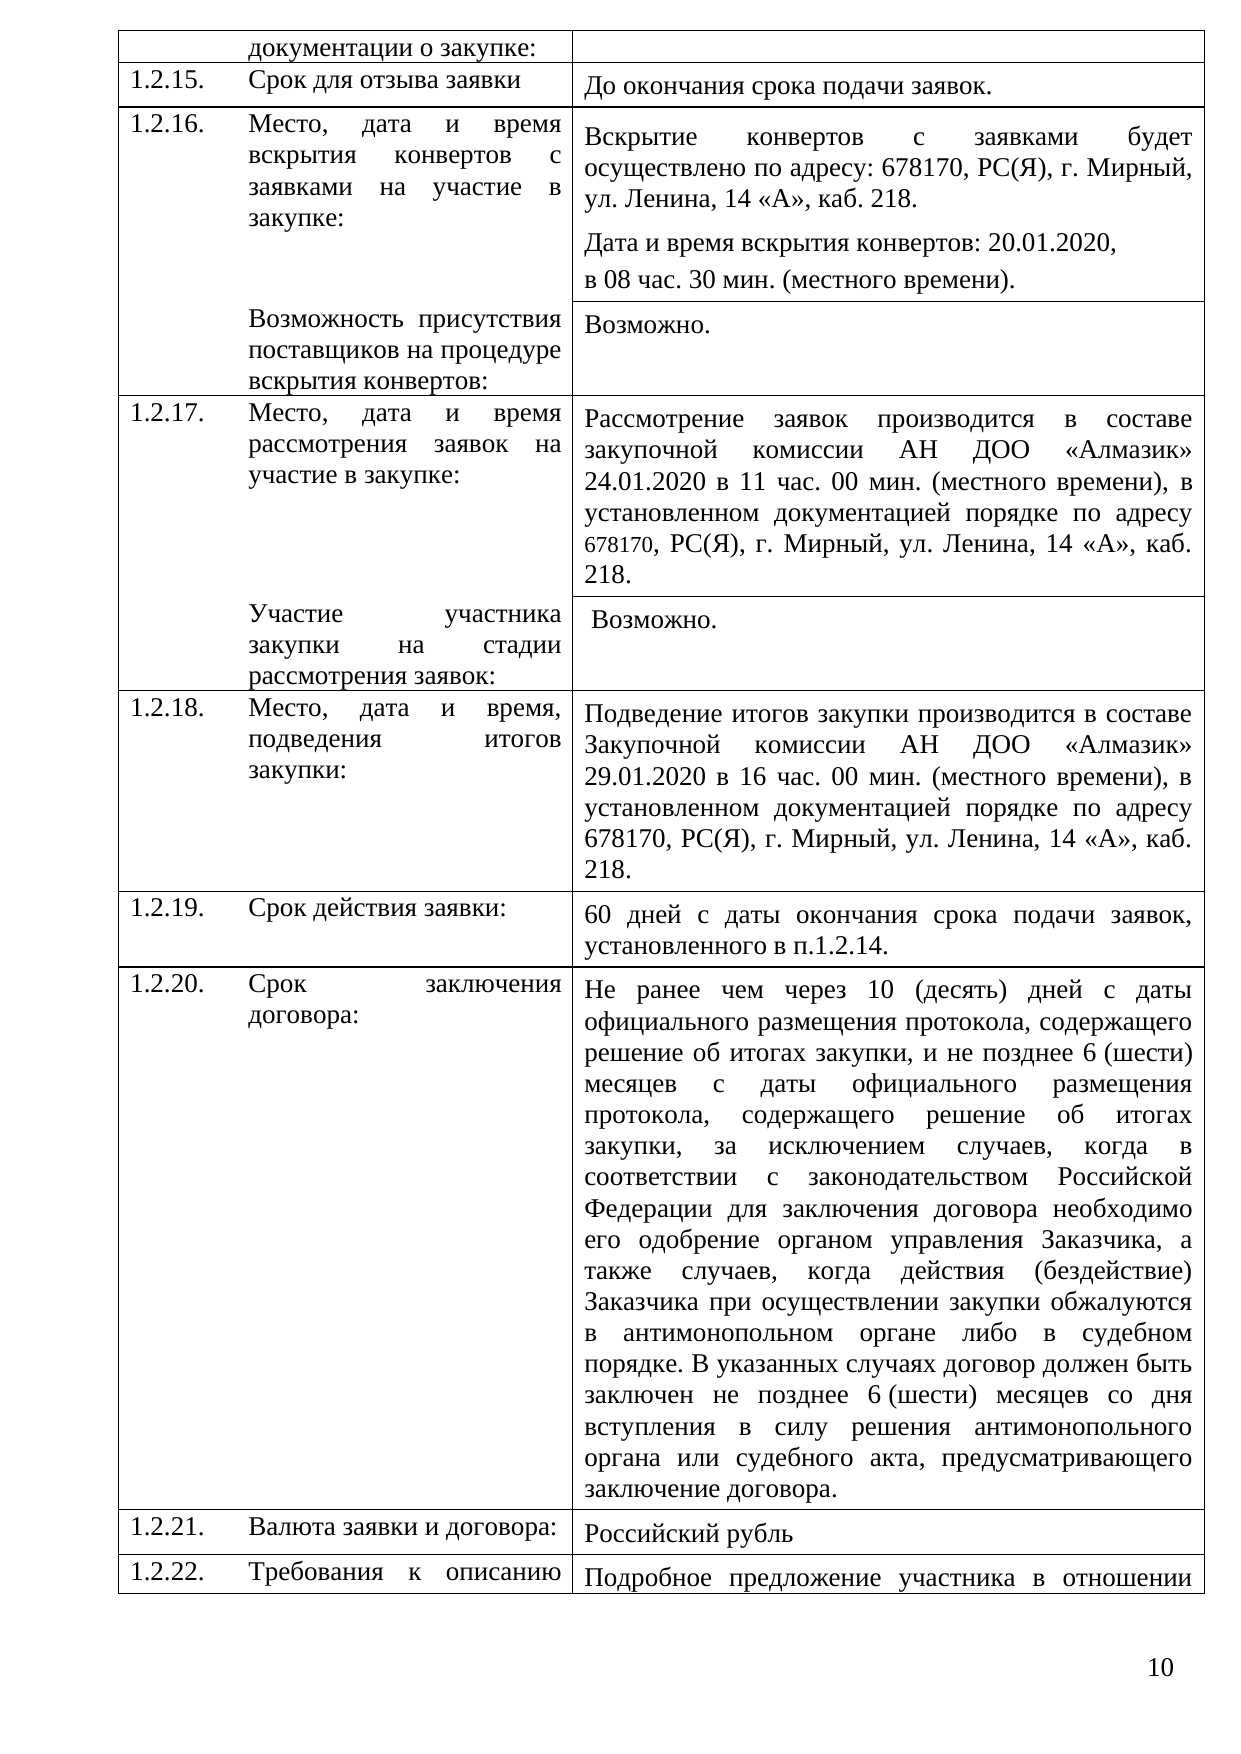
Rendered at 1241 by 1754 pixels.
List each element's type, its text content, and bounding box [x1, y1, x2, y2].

table_cell Участие участника закупки на стадии рассмотрения заявок: [119, 596, 572, 690]
table_cell Валюта заявки и договора: [119, 1510, 572, 1554]
table_cell Срок действия заявки: [119, 892, 572, 966]
table_cell Возможность присутствия поставщиков на процедуре вскрытия конвертов: [119, 301, 572, 395]
table_cell Возможно. [573, 597, 1204, 690]
table_cell 60 дней с даты окончания срока подачи заявок, установленного в п.1.2.14. [573, 892, 1204, 966]
table_cell Место, дата и время рассмотрения заявок на участие в закупке: [119, 396, 572, 596]
table_cell Место, дата и время вскрытия конвертов с заявками на участие в закупке: [119, 108, 572, 301]
table_cell Рассмотрение заявок производится в составе закупочной комиссии АН ДОО «Алмазик» 24.01.2020 в 11 час. 00 мин. (местного времени), в установленном документацией порядке по адресу 678170, РС(Я), г. Мирный, ул. Ленина, 14 «А», каб. 218. [573, 396, 1204, 596]
table_cell Место, дата и время, подведения итогов закупки: [119, 691, 572, 891]
table_cell Не ранее чем через 10 (десять) дней с даты официального размещения протокола, содержащего решение об итогах закупки, и не позднее 6 (шести) месяцев с даты официального размещения протокола, содержащего решение об итогах закупки, за исключением случаев, когда в соответствии с законодательством Российской Федерации для заключения договора необходимо его одобрение органом управления Заказчика, а также случаев, когда действия (бездействие) Заказчика при осуществлении закупки обжалуются в антимонопольном органе либо в судебном порядке. В указанных случаях договор должен быть заключен не позднее 6 (шести) месяцев со дня вступления в силу решения антимонопольного органа или судебного акта, предусматривающего заключение договора. [573, 968, 1204, 1509]
table_cell Срок для отзыва заявки [119, 63, 572, 106]
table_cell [119, 1555, 572, 1592]
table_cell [119, 31, 572, 62]
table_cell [573, 31, 1204, 62]
table_cell Возможно. [573, 302, 1204, 395]
table_cell До окончания срока подачи заявок. [573, 63, 1204, 106]
table_cell Подведение итогов закупки производится в составе Закупочной комиссии АН ДОО «Алмазик» 29.01.2020 в 16 час. 00 мин. (местного времени), в установленном документацией порядке по адресу 678170, РС(Я), г. Мирный, ул. Ленина, 14 «А», каб. 218. [573, 691, 1204, 891]
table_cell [573, 1555, 1204, 1592]
table_cell Срок заключения договора: [119, 968, 572, 1509]
table_cell Российский рубль [573, 1510, 1204, 1554]
table_cell Вскрытие конвертов с заявками будет осуществлено по адресу: 678170, РС(Я), г. Мирный, ул. Ленина, 14 «А», каб. 218. Дата и время вскрытия конвертов: 20.01.2020, в 08 час. 30 мин. (местного времени). [573, 108, 1204, 301]
